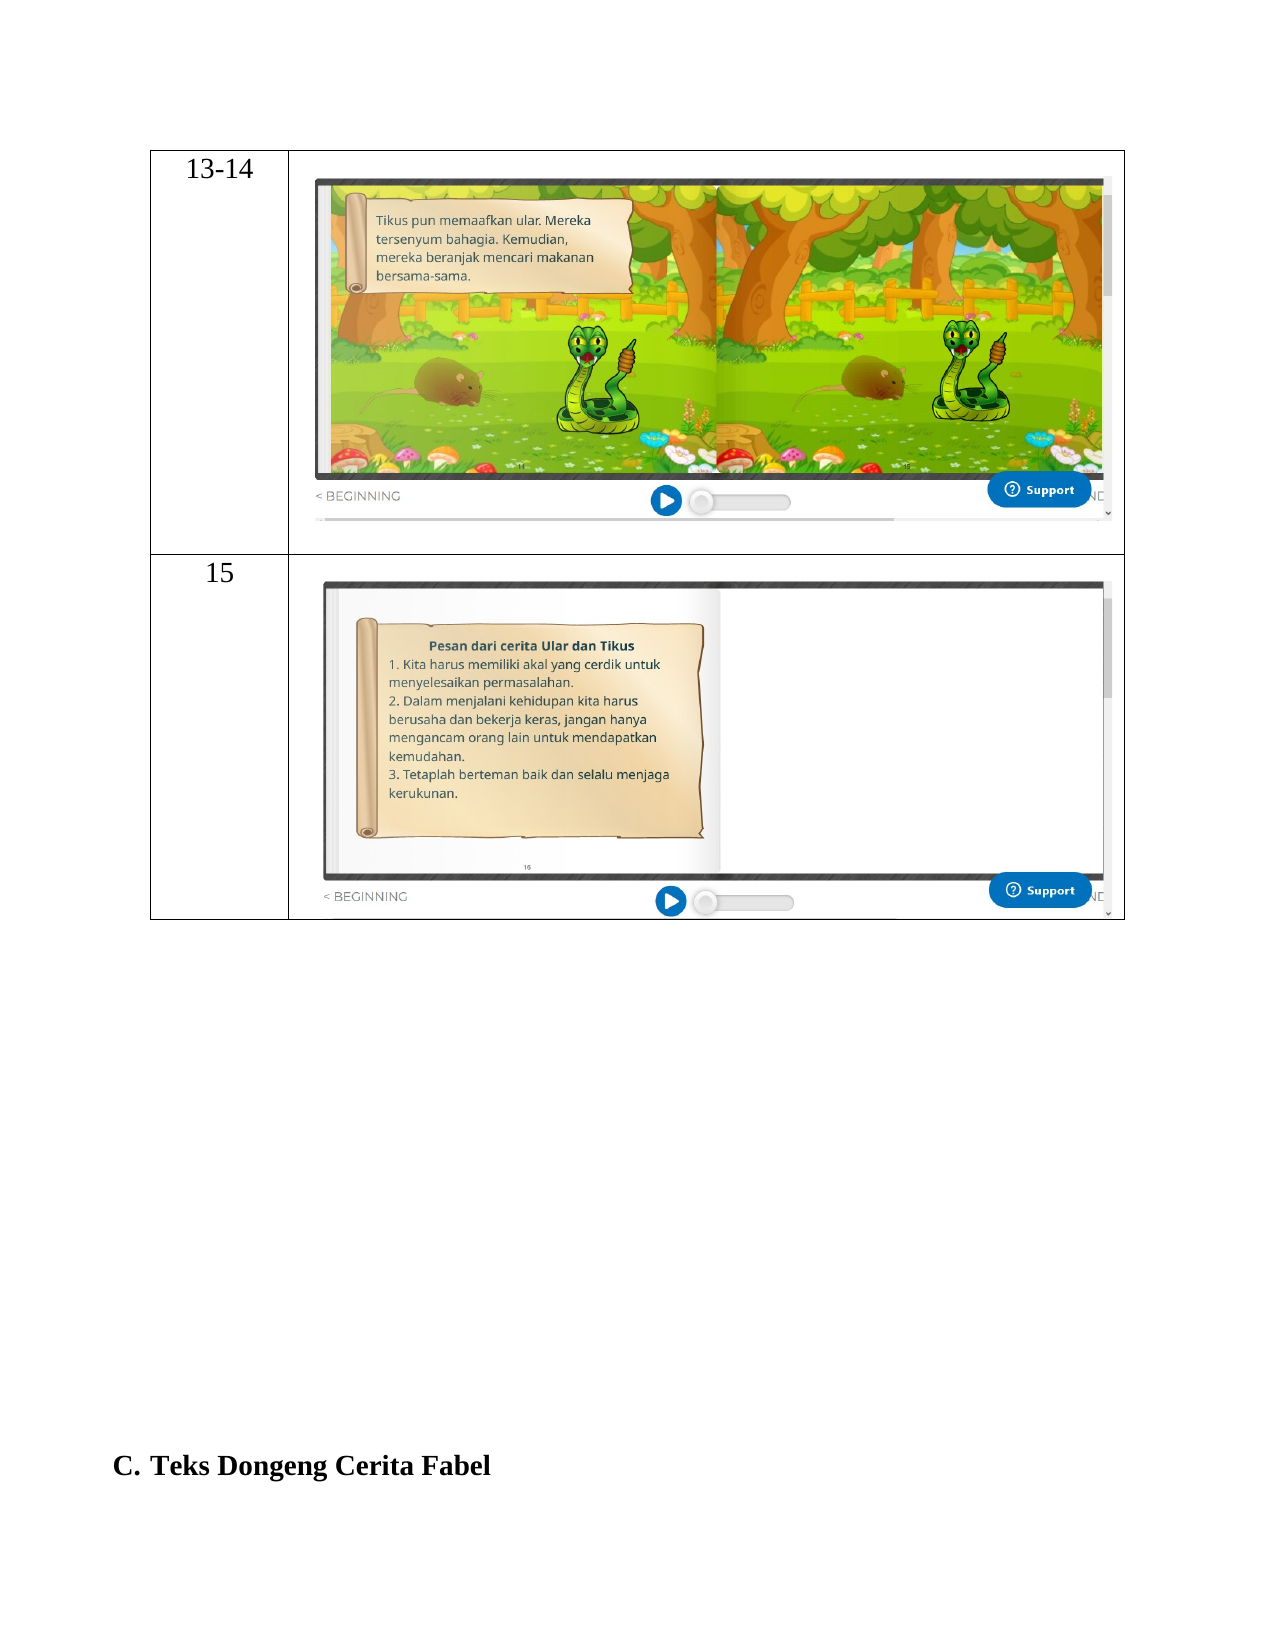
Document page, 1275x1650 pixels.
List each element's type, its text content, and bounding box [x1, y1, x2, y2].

table_cell [289, 151, 1124, 554]
table_cell 15 [151, 555, 288, 919]
table_cell 13-14 [151, 151, 288, 554]
table_cell [289, 555, 1124, 919]
picture [323, 581, 1113, 919]
picture [315, 176, 1113, 521]
list Teks Dongeng Cerita Fabel [112, 1448, 1125, 1481]
